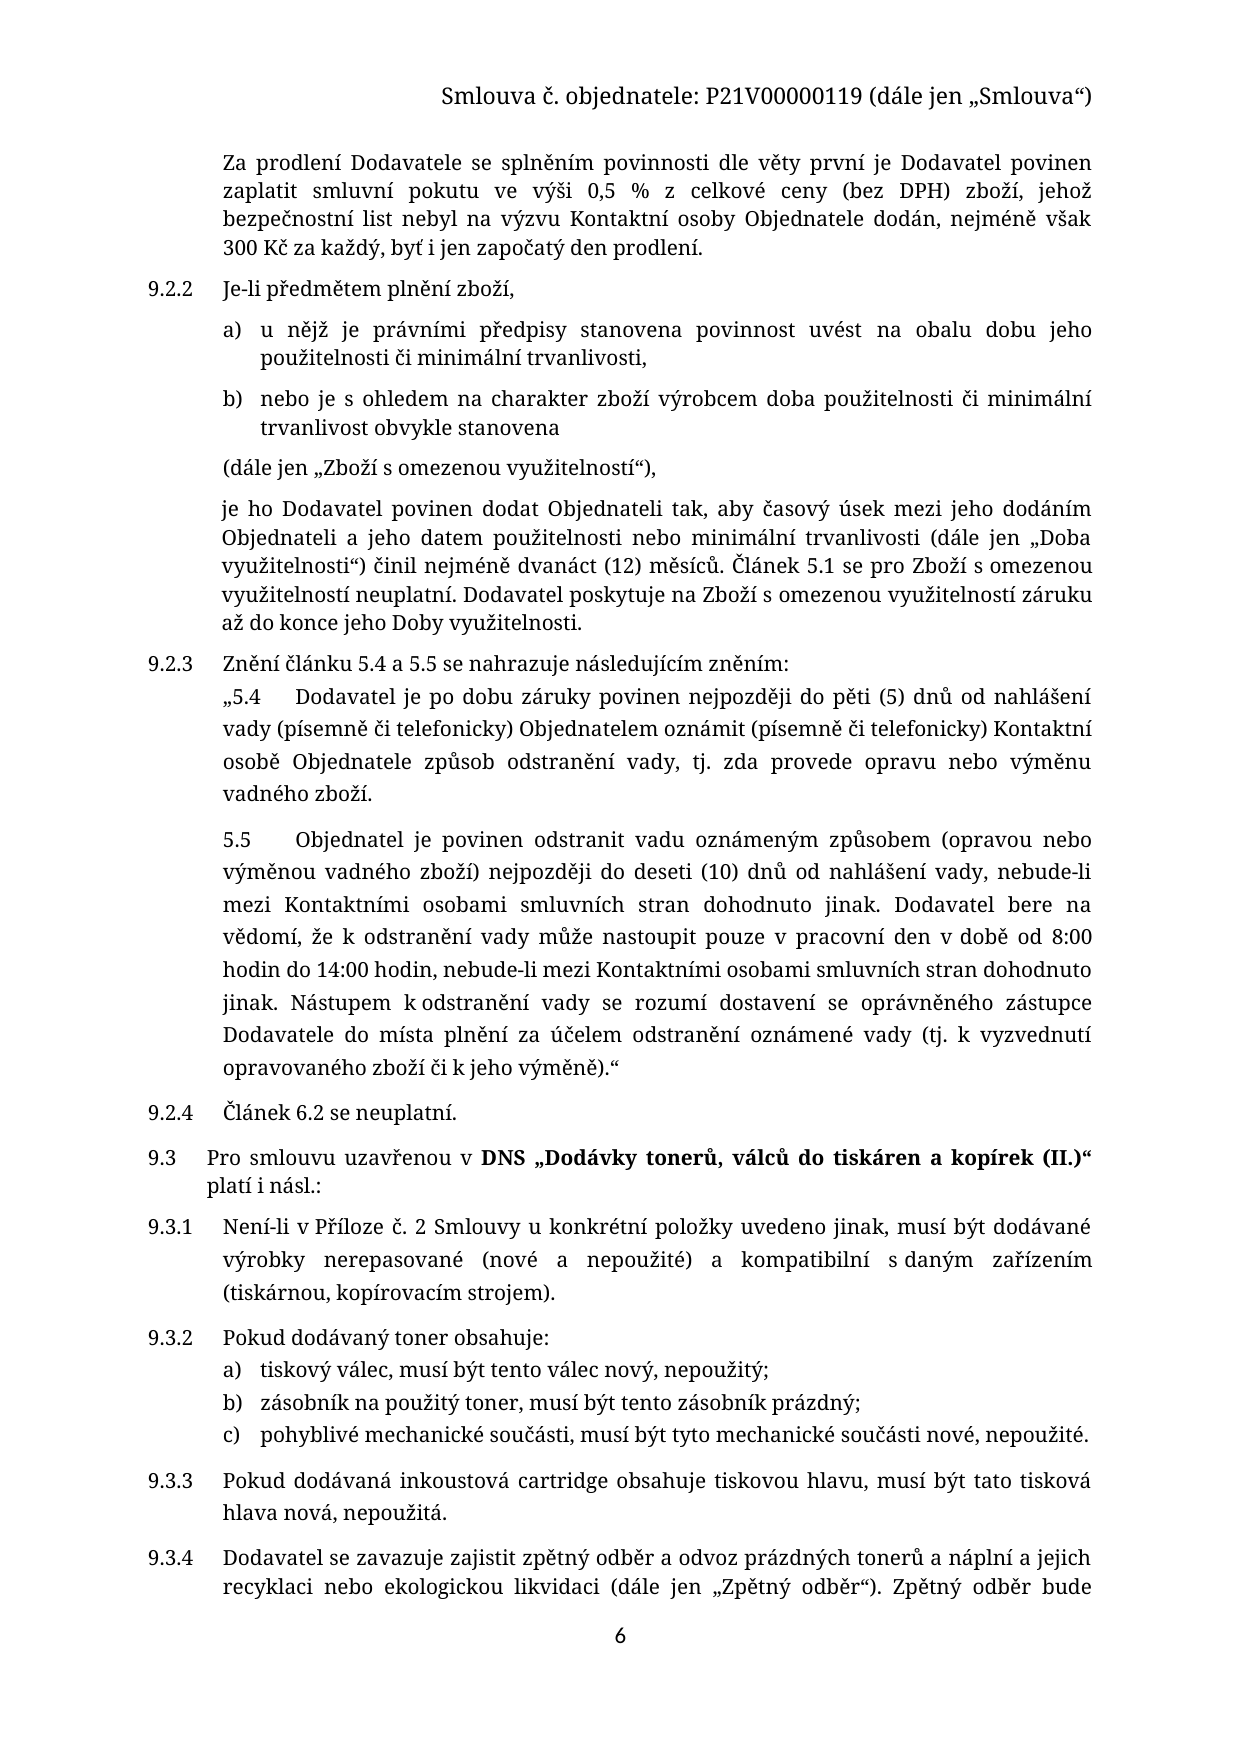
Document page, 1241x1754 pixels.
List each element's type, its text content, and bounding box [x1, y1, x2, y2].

list Je-li předmětem plnění zboží, [148, 274, 1093, 302]
text je ho Dodavatel povinen dodat Objednateli tak, aby časový úsek mezi jeho dodáním Objednateli a jeho datem použitelnosti nebo minimální trvanlivosti (dále jen „Doba využitelnosti“) činil nejméně dvanáct (12) měsíců. Článek 5.1 se pro Zboží s omezenou využitelností neuplatní. Dodavatel poskytuje na Zboží s omezenou využitelností záruku až do konce jeho Doby využitelnosti. [221, 494, 1093, 637]
list 5.5 Objednatel je povinen odstranit vadu oznámeným způsobem (opravou nebo výměnou vadného zboží) nejpozději do deseti (10) dnů od nahlášení vady, nebude-li mezi Kontaktními osobami smluvních stran dohodnuto jinak. Dodavatel bere na vědomí, že k odstranění vady může nastoupit pouze v pracovní den v době od 8:00 hodin do 14:00 hodin, nebude-li mezi Kontaktními osobami smluvních stran dohodnuto jinak. Nástupem k odstranění vady se rozumí dostavení se oprávněného zástupce Dodavatele do místa plnění za účelem odstranění oznámené vady (tj. k vyzvednutí opravovaného zboží či k jeho výměně).“ [223, 825, 1093, 1081]
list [148, 148, 1093, 261]
list Není-li v Příloze č. 2 Smlouvy u konkrétní položky uvedeno jinak, musí být dodávané výrobky nerepasované (nové a nepoužité) a kompatibilní s daným zařízením (tiskárnou, kopírovacím strojem). [148, 1212, 1093, 1306]
list „5.4 Dodavatel je po dobu záruky povinen nejpozději do pěti (5) dnů od nahlášení vady (písemně či telefonicky) Objednatelem oznámit (písemně či telefonicky) Kontaktní osobě Objednatele způsob odstranění vady, tj. zda provede opravu nebo výměnu vadného zboží. [223, 682, 1093, 808]
list Pro smlouvu uzavřenou v DNS „Dodávky tonerů, válců do tiskáren a kopírek (II.)“ platí i násl.: [148, 1143, 1093, 1200]
list tiskový válec, musí být tento válec nový, nepoužitý; [223, 1355, 1093, 1384]
list u nějž je právními předpisy stanovena povinnost uvést na obalu dobu jeho použitelnosti či minimální trvanlivosti, [223, 315, 1093, 372]
list zásobník na použitý toner, musí být tento zásobník prázdný; [223, 1388, 1093, 1416]
list Pokud dodávaný toner obsahuje: [148, 1323, 1093, 1351]
list pohyblivé mechanické součásti, musí být tyto mechanické součásti nové, nepoužité. [223, 1421, 1093, 1449]
list Článek 6.2 se neuplatní. [148, 1098, 1093, 1126]
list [148, 1543, 1093, 1600]
list Znění článku 5.4 a 5.5 se nahrazuje následujícím zněním: [148, 649, 1093, 678]
text (dále jen „Zboží s omezenou využitelností“), [223, 453, 1093, 482]
list Pokud dodávaná inkoustová cartridge obsahuje tiskovou hlavu, musí být tato tisková hlava nová, nepoužitá. [148, 1466, 1093, 1527]
list nebo je s ohledem na charakter zboží výrobcem doba použitelnosti či minimální trvanlivost obvykle stanovena [223, 384, 1093, 441]
